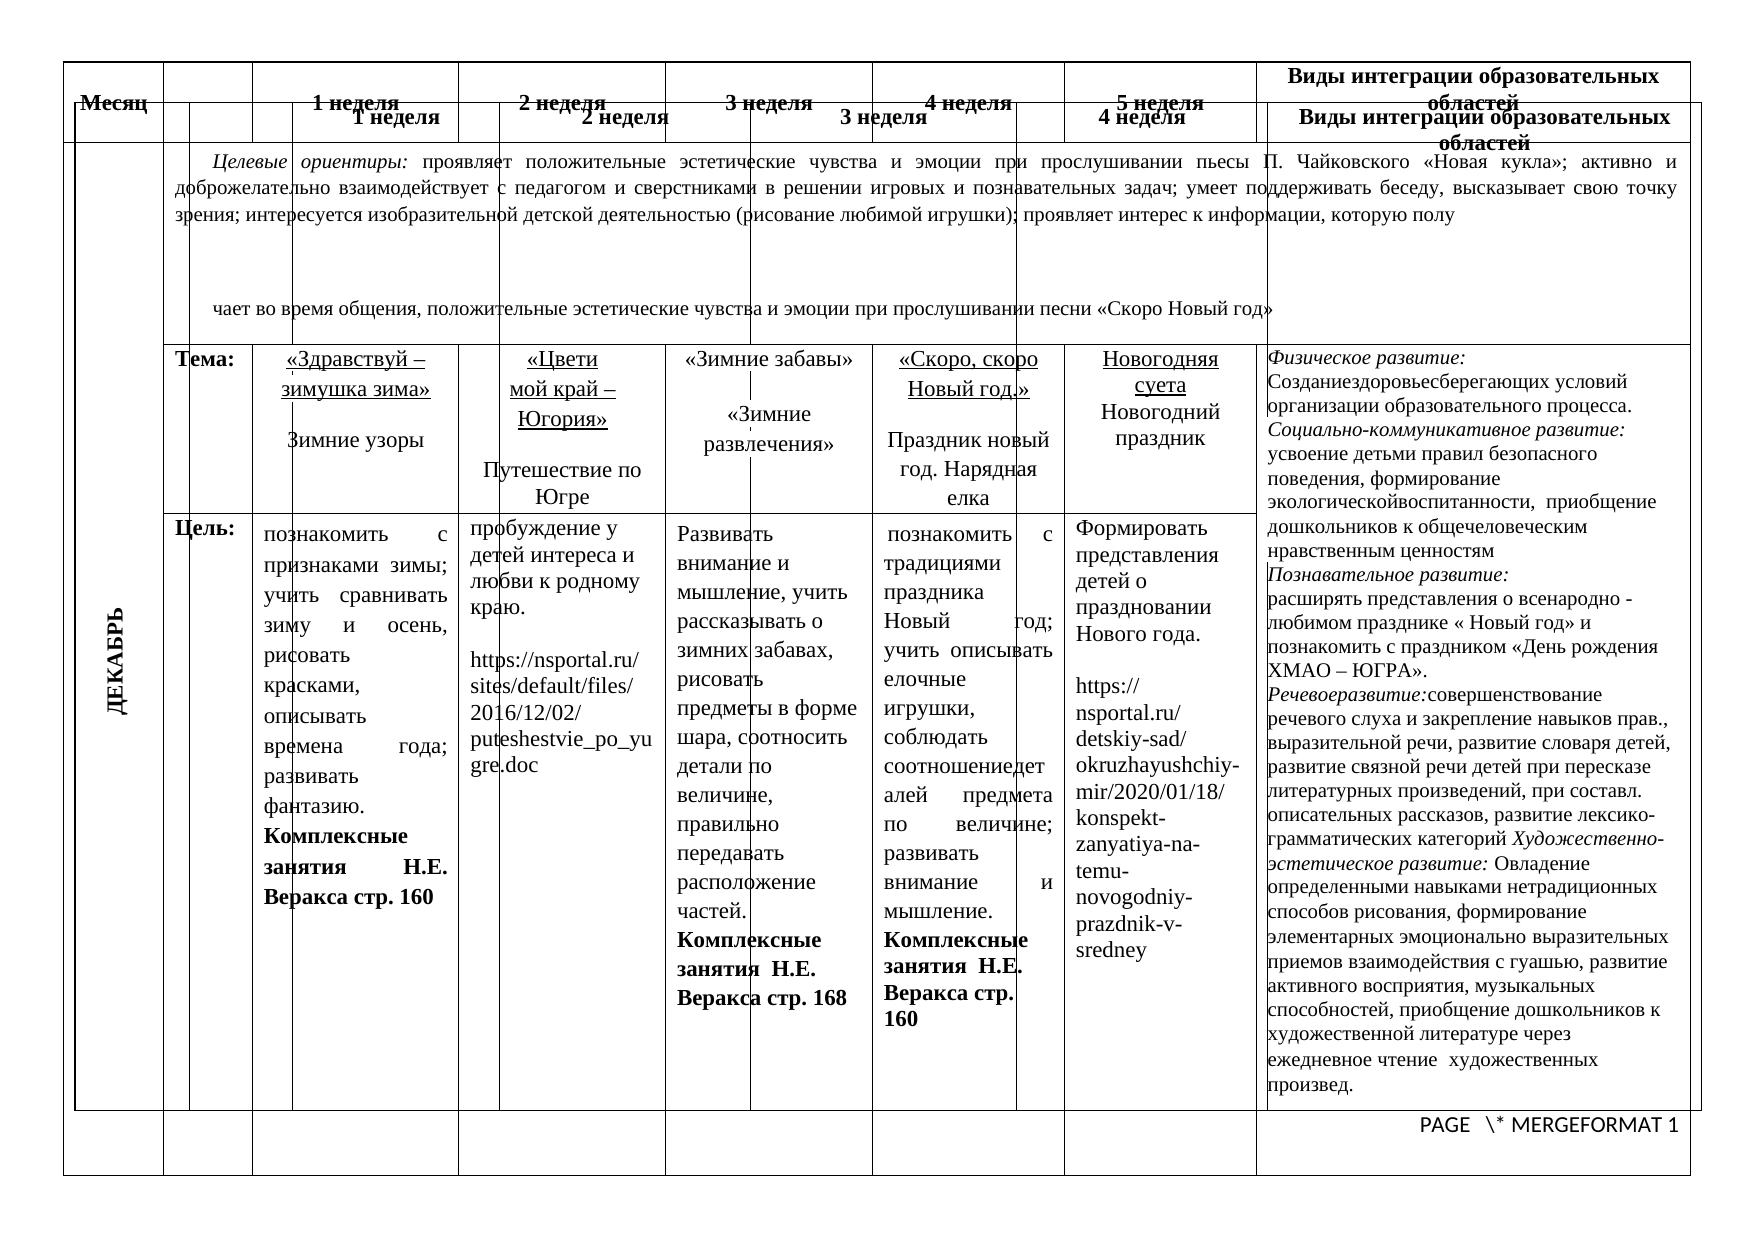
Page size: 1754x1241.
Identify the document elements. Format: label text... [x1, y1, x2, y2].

table_cell «Зимние забавы» «Зимние развлечения» [666, 345, 872, 513]
table_cell познакомить с признаками зимы; учить сравнивать зиму и осень, рисовать красками, описывать времена года; развивать фантазию. Комплексные занятия Н.Е. Веракса стр. 160 [253, 514, 458, 1175]
table_header 5 неделя [1065, 63, 1256, 142]
table_cell познакомить с традициями праздника Новый год; учить описывать елочные игрушки, соблюдать соотношениедеталей предмета по величине; развивать внимание и мышление. Комплексные занятия Н.Е. Веракса стр. 160 [873, 514, 1064, 1175]
table_cell «Скоро, скоро Новый год.» Праздник новый год. Нарядная елка [873, 345, 1064, 513]
table_cell Формировать представления детей о праздновании Нового года. https://nsportal.ru/detskiy-sad/okruzhayushchiy-mir/2020/01/18/konspekt-zanyatiya-na-temu-novogodniy-prazdnik-v-sredney [1065, 514, 1256, 1175]
table_header 3 неделя [666, 63, 872, 142]
table_header Виды интеграции образовательных областей [1257, 63, 1690, 142]
table_cell Новогодняя суета Новогодний праздник [1065, 345, 1256, 513]
table_cell Целевые ориентиры: проявляет положительные эстетические чувства и эмоции при прослушивании пьесы П. Чайковского «Новая кукла»; активно и доброжелательно взаимодействует с педагогом и сверстниками в решении игровых и познавательных задач; умеет поддерживать беседу, высказывает свою точку зрения; интересуется изобразительной детской деятельностью (рисование любимой игрушки); проявляет интерес к информации, которую полу чает во время общения, положительные эстетические чувства и эмоции при прослушивании песни «Скоро Новый год» [164, 143, 1690, 344]
table_cell «Цвети мой край – Югория» Путешествие по Югре [459, 345, 665, 513]
table_cell Цель: [164, 514, 252, 1175]
table_cell Тема: [164, 345, 252, 513]
table_header [164, 63, 252, 142]
table_header 4 неделя [873, 63, 1064, 142]
table_header Месяц [64, 63, 163, 142]
table_cell пробуждение у детей интереса и любви к родному краю. https://nsportal.ru/sites/default/files/2016/12/02/puteshestvie_po_yugre.doc [459, 514, 665, 1175]
table_cell Физическое развитие: Созданиездоровьесберегающих условий организации образовательного процесса. Социально-коммуникативное развитие: усвоение детьми правил безопасного поведения, формирование экологическойвоспитанности, приобщение дошкольников к общечеловеческим нравственным ценностям Познавательное развитие: расширять представления о всенародно -любимом празднике « Новый год» и познакомить с праздником «День рождения ХМАО – ЮГРА». Речевоеразвитие:совершенствование речевого слуха и закрепление навыков прав., выразительной речи, развитие словаря детей, развитие связной речи детей при пересказе литературных произведений, при составл. описательных рассказов, развитие лексико-грамматических категорий Художественно-эстетическое развитие: Овладение определенными навыками нетрадиционных способов рисования, формирование элементарных эмоционально выразительных приемов взаимодействия с гуашью, развитие активного восприятия, музыкальных способностей, приобщение дошкольников к художественной литературе через ежедневное чтение художественных произвед. [1257, 345, 1690, 1175]
table_cell «Здравствуй – зимушка зима» Зимние узоры [253, 345, 458, 513]
table_header 1 неделя [253, 63, 458, 142]
table_cell Развивать внимание и мышление, учить рассказывать о зимних забавах, рисовать предметы в форме шара, соотносить детали по величине, правильно передавать расположение частей. Комплексные занятия Н.Е. Веракса стр. 168 [666, 514, 872, 1175]
table_cell ДЕКАБРЬ [64, 143, 163, 1175]
table_header 2 неделя [459, 63, 665, 142]
